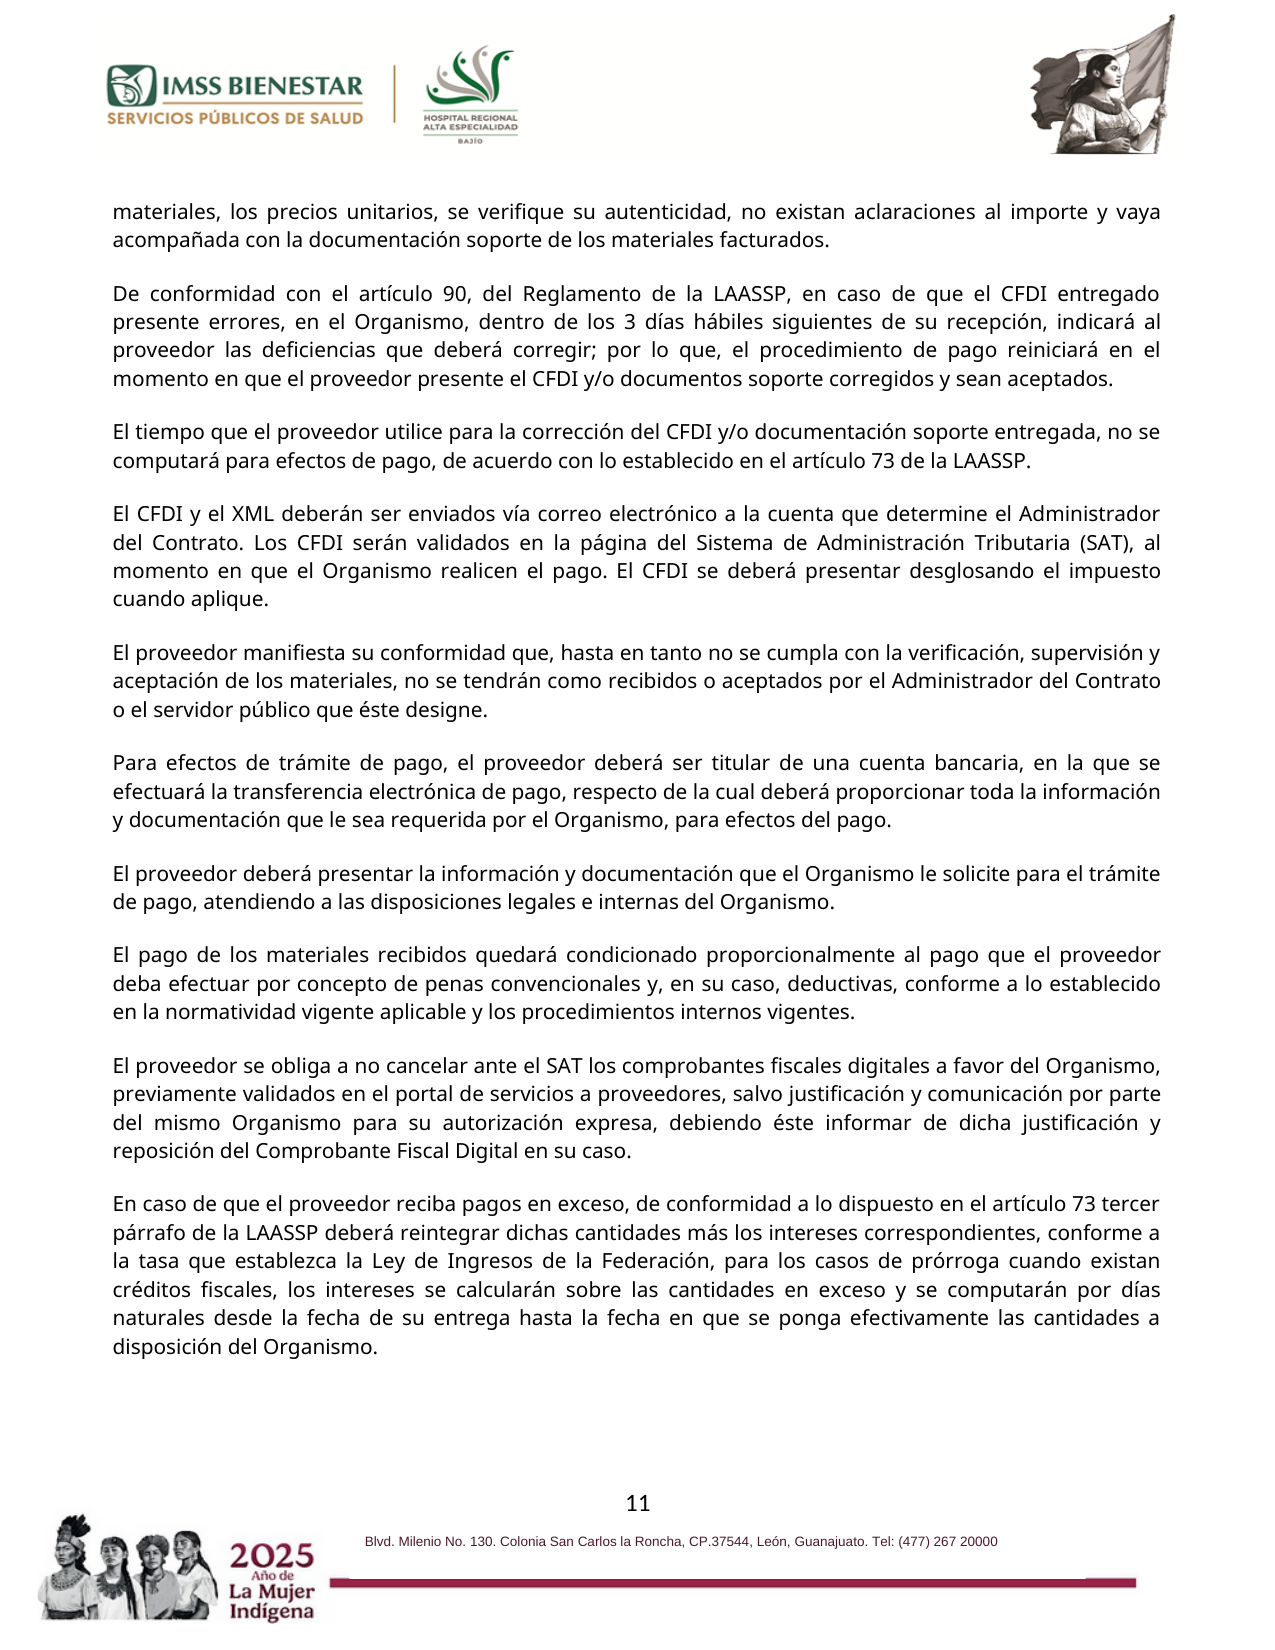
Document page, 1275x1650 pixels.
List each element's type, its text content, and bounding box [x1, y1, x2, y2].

text Para efectos de trámite de pago, el proveedor deberá ser titular de una cuenta bancaria, en la que se efectuará la transferencia electrónica de pago, respecto de la cual deberá proporcionar toda la información y documentación que le sea requerida por el Organismo, para efectos del pago. [112, 748, 1162, 834]
text El proveedor deberá presentar la información y documentación que el Organismo le solicite para el trámite de pago, atendiendo a las disposiciones legales e internas del Organismo. [112, 859, 1162, 916]
text El CFDI y el XML deberán ser enviados vía correo electrónico a la cuenta que determine el Administrador del Contrato. Los CFDI serán validados en la página del Sistema de Administración Tributaria (SAT), al momento en que el Organismo realicen el pago. El CFDI se deberá presentar desglosando el impuesto cuando aplique. [112, 499, 1162, 613]
text De conformidad con el artículo 90, del Reglamento de la LAASSP, en caso de que el CFDI entregado presente errores, en el Organismo, dentro de los 3 días hábiles siguientes de su recepción, indicará al proveedor las deficiencias que deberá corregir; por lo que, el procedimiento de pago reiniciará en el momento en que el proveedor presente el CFDI y/o documentos soporte corregidos y sean aceptados. [112, 279, 1162, 392]
text El tiempo que el proveedor utilice para la corrección del CFDI y/o documentación soporte entregada, no se computará para efectos de pago, de acuerdo con lo establecido en el artículo 73 de la LAASSP. [112, 417, 1162, 474]
text El proveedor se obliga a no cancelar ante el SAT los comprobantes fiscales digitales a favor del Organismo, previamente validados en el portal de servicios a proveedores, salvo justificación y comunicación por parte del mismo Organismo para su autorización expresa, debiendo éste informar de dicha justificación y reposición del Comprobante Fiscal Digital en su caso. [112, 1051, 1162, 1164]
picture [93, 14, 1181, 155]
picture [37, 1503, 1139, 1624]
text En caso de que el proveedor reciba pagos en exceso, de conformidad a lo dispuesto en el artículo 73 tercer párrafo de la LAASSP deberá reintegrar dichas cantidades más los intereses correspondientes, conforme a la tasa que establezca la Ley de Ingresos de la Federación, para los casos de prórroga cuando existan créditos fiscales, los intereses se calcularán sobre las cantidades en exceso y se computarán por días naturales desde la fecha de su entrega hasta la fecha en que se ponga efectivamente las cantidades a disposición del Organismo. [112, 1189, 1162, 1360]
text El proveedor manifiesta su conformidad que, hasta en tanto no se cumpla con la verificación, supervisión y aceptación de los materiales, no se tendrán como recibidos o aceptados por el Administrador del Contrato o el servidor público que éste designe. [112, 638, 1162, 723]
text El pago de los materiales recibidos quedará condicionado proporcionalmente al pago que el proveedor deba efectuar por concepto de penas convencionales y, en su caso, deductivas, conforme a lo establecido en la normatividad vigente aplicable y los procedimientos internos vigentes. [112, 941, 1162, 1026]
